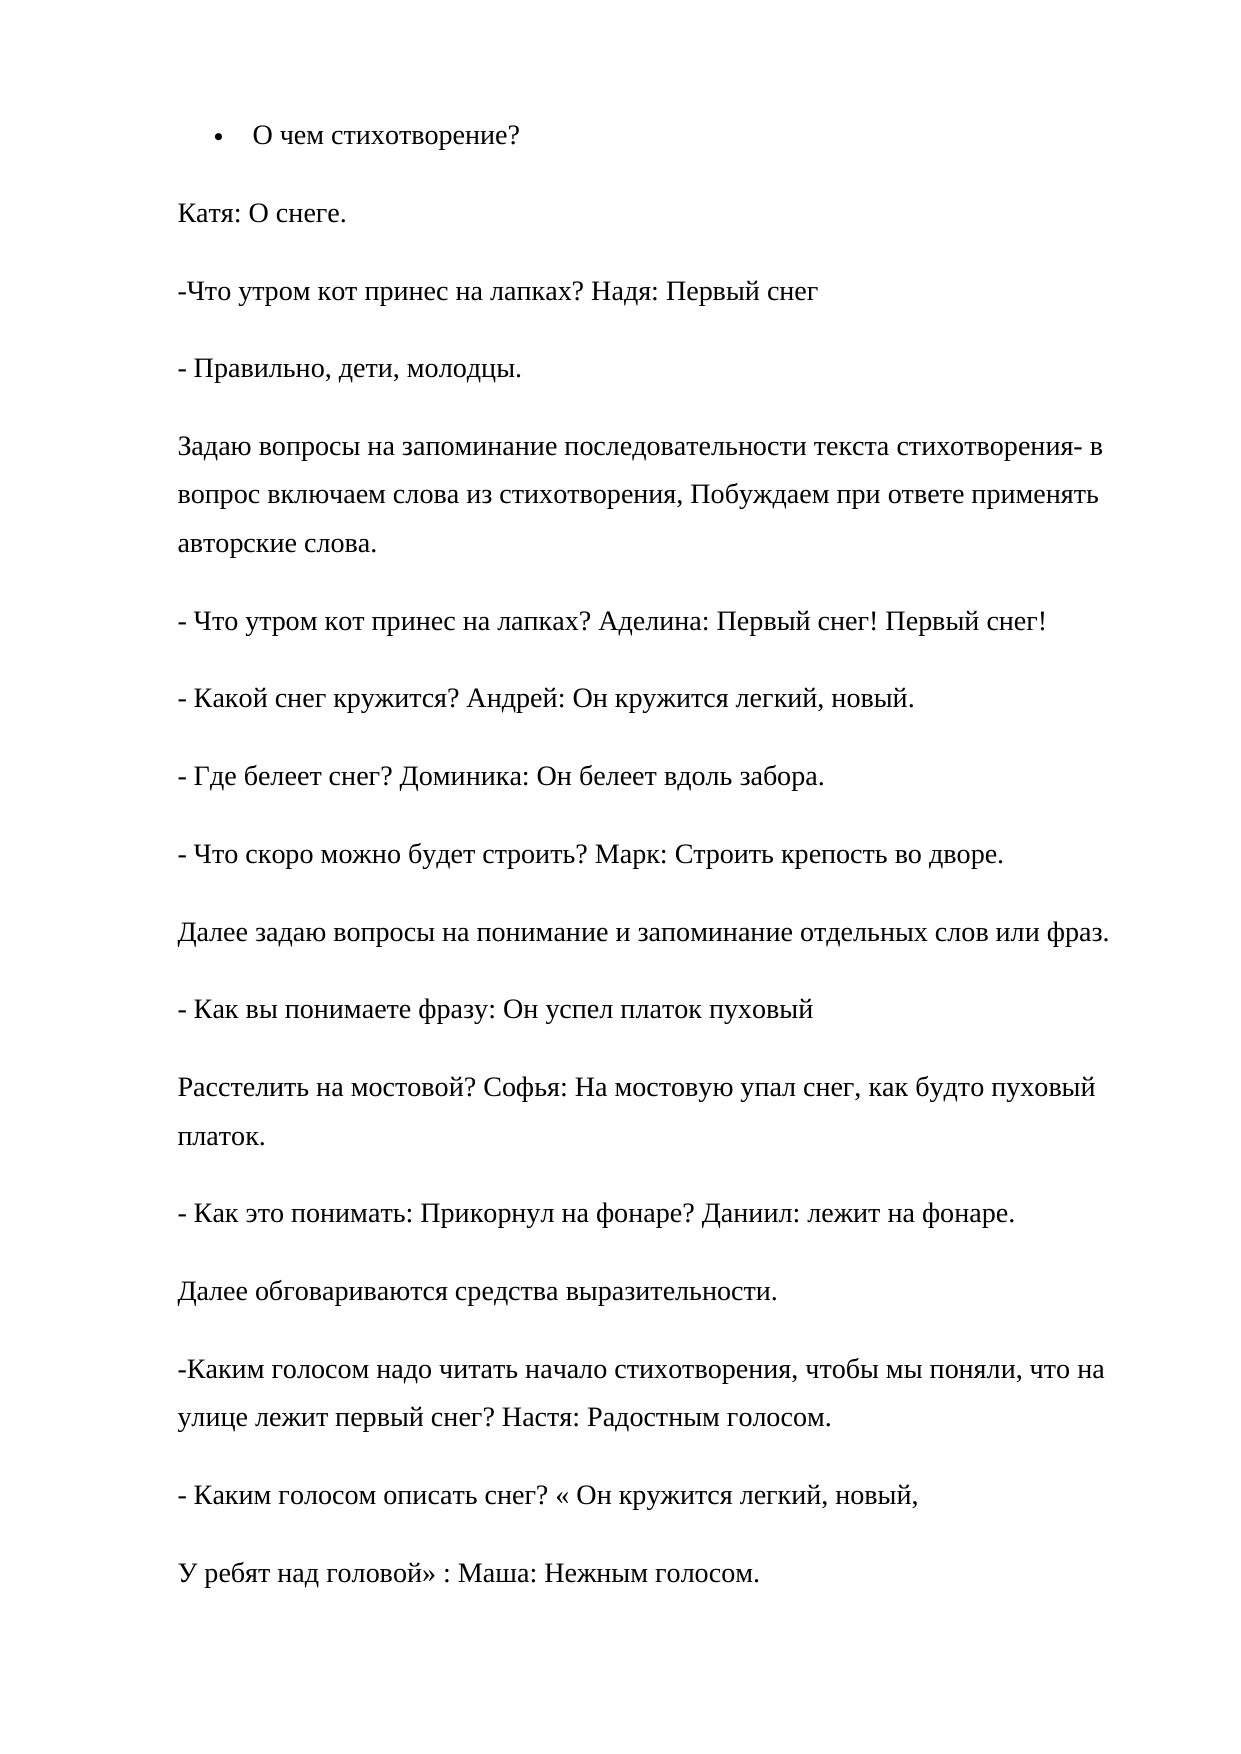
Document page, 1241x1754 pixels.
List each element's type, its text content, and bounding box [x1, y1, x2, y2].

text - Что утром кот принес на лапках? Аделина: Первый снег! Первый снег! [177, 604, 1152, 636]
text - Каким голосом описать снег? « Он кружится легкий, новый, [177, 1478, 1152, 1510]
text Далее задаю вопросы на понимание и запоминание отдельных слов или фраз. [177, 914, 1152, 947]
text У ребят над головой» : Маша: Нежным голосом. [177, 1556, 1152, 1588]
text Далее обговариваются средства выразительности. [177, 1274, 1152, 1306]
text - Что скоро можно будет строить? Марк: Строить крепость во дворе. [177, 837, 1152, 869]
text - Где белеет снег? Доминика: Он белеет вдоль забора. [177, 759, 1152, 792]
text Катя: О снеге. [177, 196, 1152, 228]
text - Как это понимать: Прикорнул на фонаре? Даниил: лежит на фонаре. [177, 1196, 1152, 1229]
text Задаю вопросы на запоминание последовательности текста стихотворения- в вопрос включаем слова из стихотворения, Побуждаем при ответе применять авторские слова. [177, 429, 1152, 558]
text -Что утром кот принес на лапках? Надя: Первый снег [177, 273, 1152, 306]
text -Каким голосом надо читать начало стихотворения, чтобы мы поняли, что на улице лежит первый снег? Настя: Радостным голосом. [177, 1352, 1152, 1433]
text Расстелить на мостовой? Софья: На мостовую упал снег, как будто пуховый платок. [177, 1070, 1152, 1151]
text - Как вы понимаете фразу: Он успел платок пуховый [177, 992, 1152, 1025]
list О чем стихотворение? [215, 118, 1152, 151]
text - Правильно, дети, молодцы. [177, 351, 1152, 384]
text - Какой снег кружится? Андрей: Он кружится легкий, новый. [177, 681, 1152, 714]
